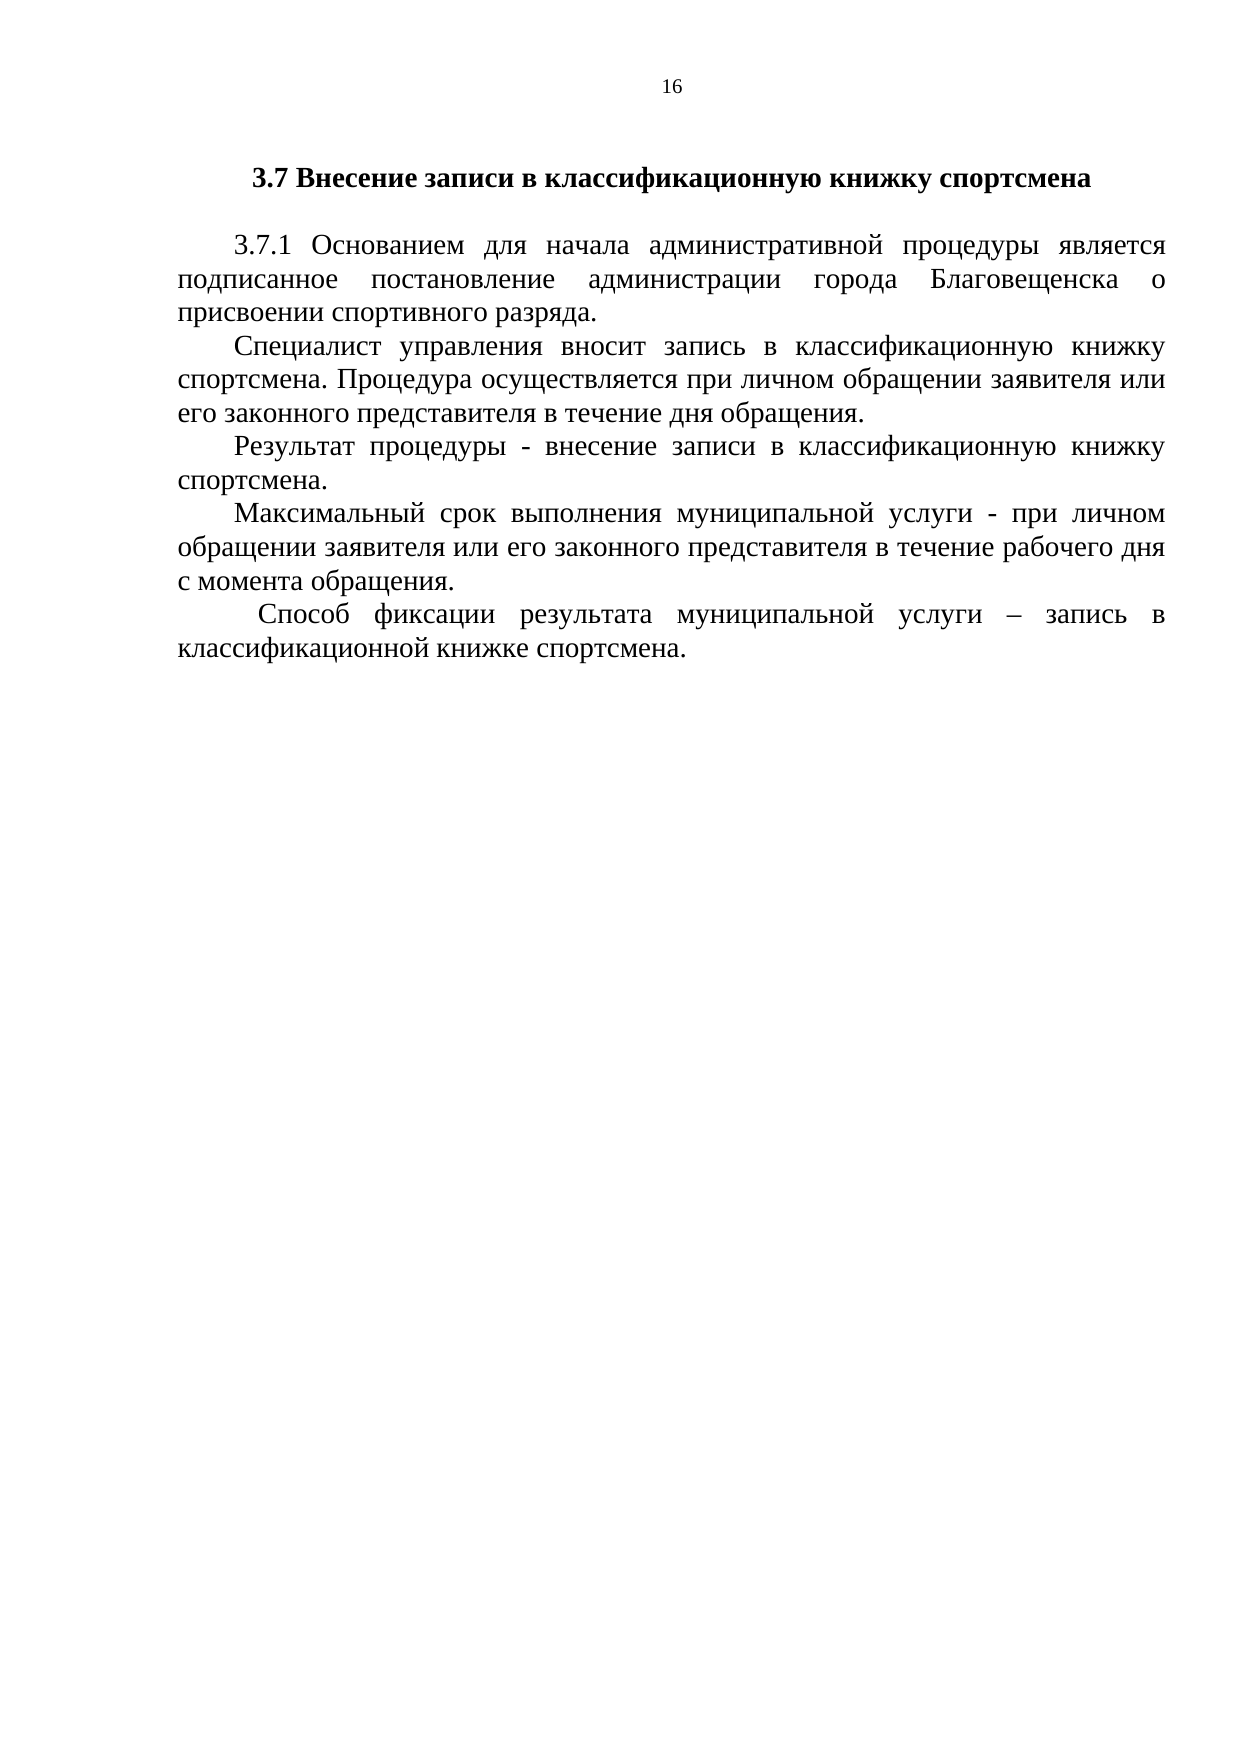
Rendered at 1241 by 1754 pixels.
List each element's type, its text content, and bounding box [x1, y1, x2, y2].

text Максимальный срок выполнения муниципальной услуги - при личном обращении заявителя или его законного представителя в течение рабочего дня с момента обращения. [177, 496, 1166, 596]
text Специалист управления вносит запись в классификационную книжку спортсмена. Процедура осуществляется при личном обращении заявителя или его законного представителя в течение дня обращения. [177, 328, 1166, 428]
text Результат процедуры - внесение записи в классификационную книжку спортсмена. [177, 428, 1166, 496]
text 3.7.1 Основанием для начала административной процедуры является подписанное постановление администрации города Благовещенска о присвоении спортивного разряда. [177, 227, 1166, 328]
text 3.7 Внесение записи в классификационную книжку спортсмена [177, 160, 1166, 194]
text Способ фиксации результата муниципальной услуги – запись в классификационной книжке спортсмена. [177, 596, 1166, 663]
